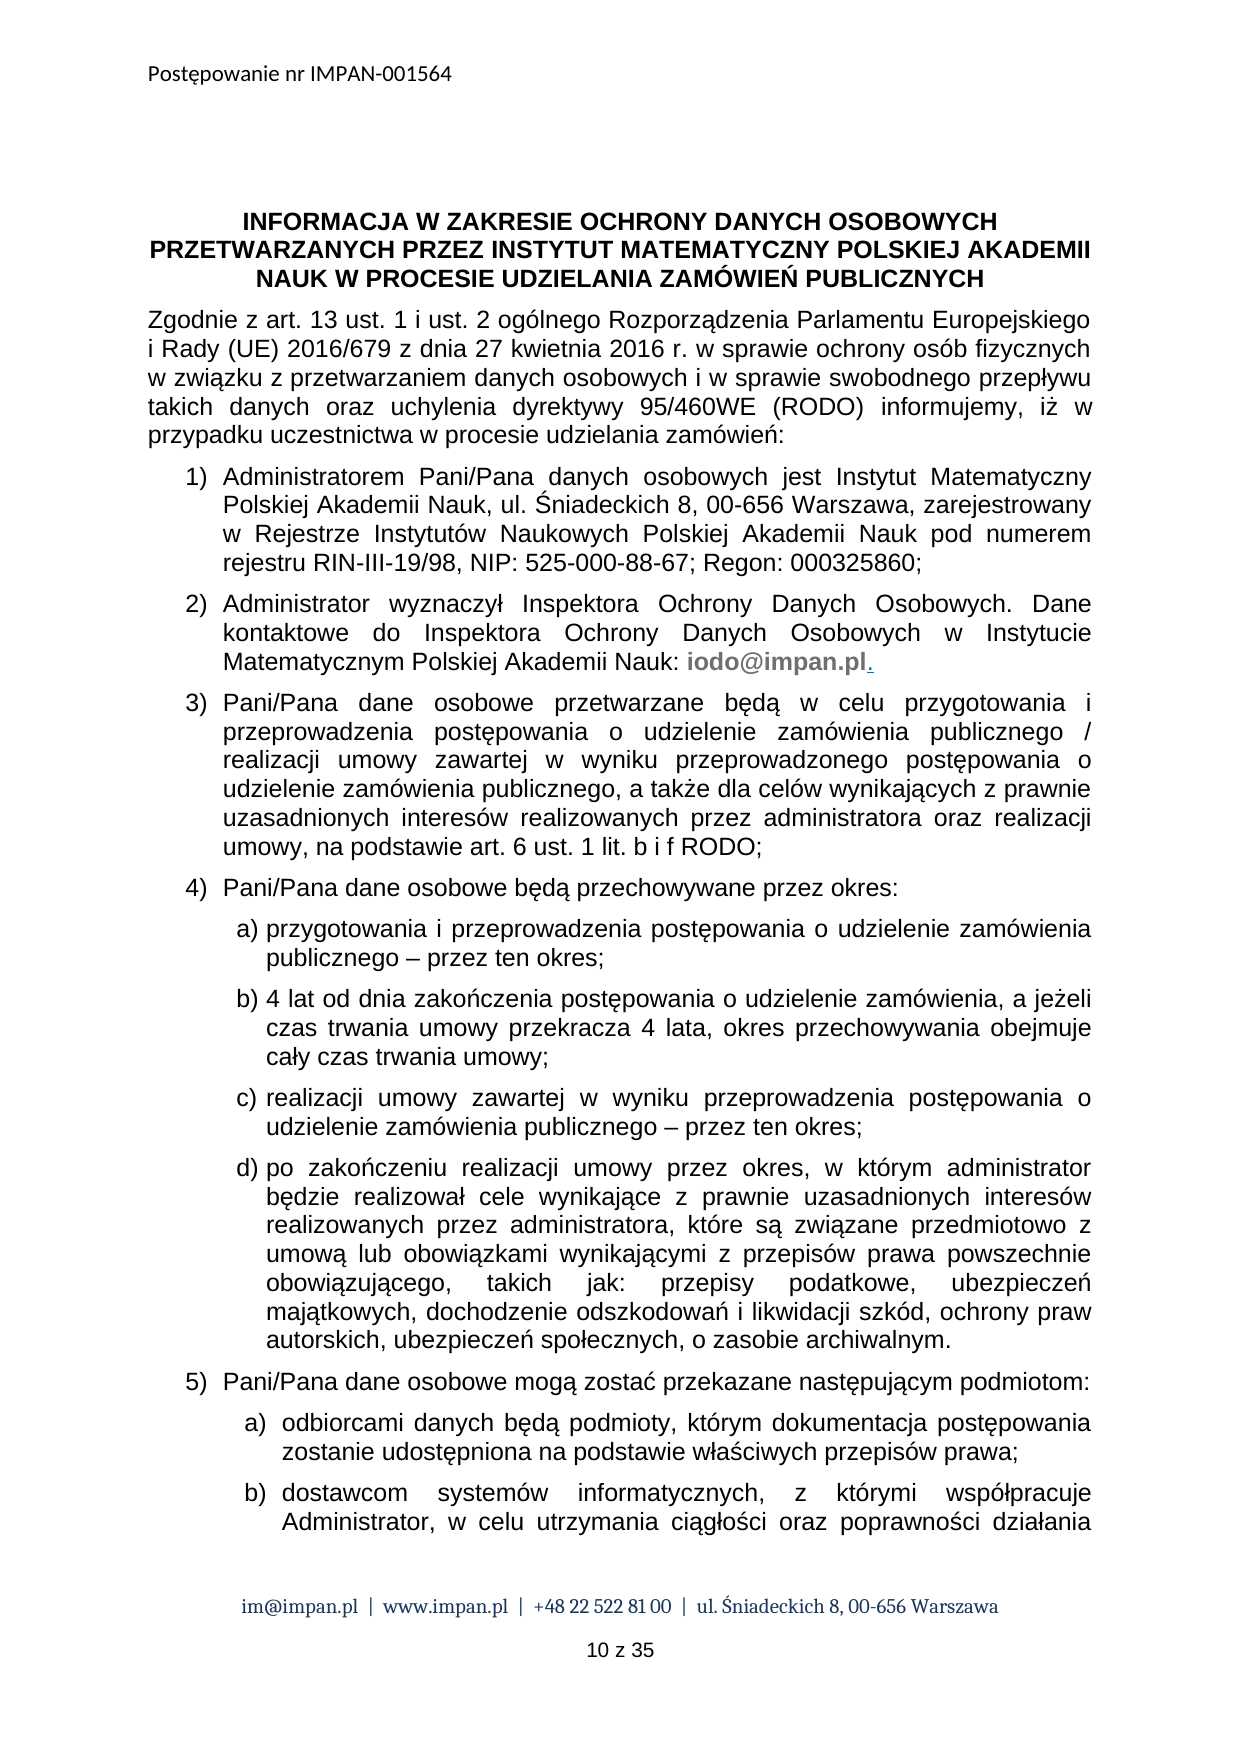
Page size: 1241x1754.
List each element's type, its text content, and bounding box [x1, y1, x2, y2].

text INFORMACJA W ZAKRESIE OCHRONY DANYCH OSOBOWYCH PRZETWARZANYCH PRZEZ INSTYTUT MATEMATYCZNY POLSKIEJ AKADEMII NAUK W PROCESIE UDZIELANIA ZAMÓWIEŃ PUBLICZNYCH [148, 207, 1093, 293]
text Zgodnie z art. 13 ust. 1 i ust. 2 ogólnego Rozporządzenia Parlamentu Europejskiego i Rady (UE) 2016/679 z dnia 27 kwietnia 2016 r. w sprawie ochrony osób fizycznych w związku z przetwarzaniem danych osobowych i w sprawie swobodnego przepływu takich danych oraz uchylenia dyrektywy 95/460WE (RODO) informujemy, iż w przypadku uczestnictwa w procesie udzielania zamówień: [148, 306, 1093, 449]
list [244, 1478, 1093, 1536]
list Administratorem Pani/Pana danych osobowych jest Instytut Matematyczny Polskiej Akademii Nauk, ul. Śniadeckich 8, 00-656 Warszawa, zarejestrowany w Rejestrze Instytutów Naukowych Polskiej Akademii Nauk pod numerem rejestru RIN-III-19/98, NIP: 525-000-88-67; Regon: 000325860; [185, 462, 1093, 577]
list Administrator wyznaczył Inspektora Ochrony Danych Osobowych. Dane kontaktowe do Inspektora Ochrony Danych Osobowych w Instytucie Matematycznym Polskiej Akademii Nauk: iodo@impan.pl. [185, 589, 1093, 676]
list po zakończeniu realizacji umowy przez okres, w którym administrator będzie realizował cele wynikające z prawnie uzasadnionych interesów realizowanych przez administratora, które są związane przedmiotowo z umową lub obowiązkami wynikającymi z przepisów prawa powszechnie obowiązującego, takich jak: przepisy podatkowe, ubezpieczeń majątkowych, dochodzenie odszkodowań i likwidacji szkód, ochrony praw autorskich, ubezpieczeń społecznych, o zasobie archiwalnym. [236, 1153, 1093, 1354]
list przygotowania i przeprowadzenia postępowania o udzielenie zamówienia publicznego – przez ten okres; [236, 914, 1093, 972]
list realizacji umowy zawartej w wyniku przeprowadzenia postępowania o udzielenie zamówienia publicznego – przez ten okres; [236, 1083, 1093, 1141]
list Pani/Pana dane osobowe będą przechowywane przez okres: [185, 873, 1093, 902]
list Pani/Pana dane osobowe przetwarzane będą w celu przygotowania i przeprowadzenia postępowania o udzielenie zamówienia publicznego / realizacji umowy zawartej w wyniku przeprowadzonego postępowania o udzielenie zamówienia publicznego, a także dla celów wynikających z prawnie uzasadnionych interesów realizowanych przez administratora oraz realizacji umowy, na podstawie art. 6 ust. 1 lit. b i f RODO; [185, 688, 1093, 861]
list odbiorcami danych będą podmioty, którym dokumentacja postępowania zostanie udostępniona na podstawie właściwych przepisów prawa; [244, 1408, 1093, 1466]
list 4 lat od dnia zakończenia postępowania o udzielenie zamówienia, a jeżeli czas trwania umowy przekracza 4 lata, okres przechowywania obejmuje cały czas trwania umowy; [236, 984, 1093, 1071]
list Pani/Pana dane osobowe mogą zostać przekazane następującym podmiotom: [185, 1367, 1093, 1396]
